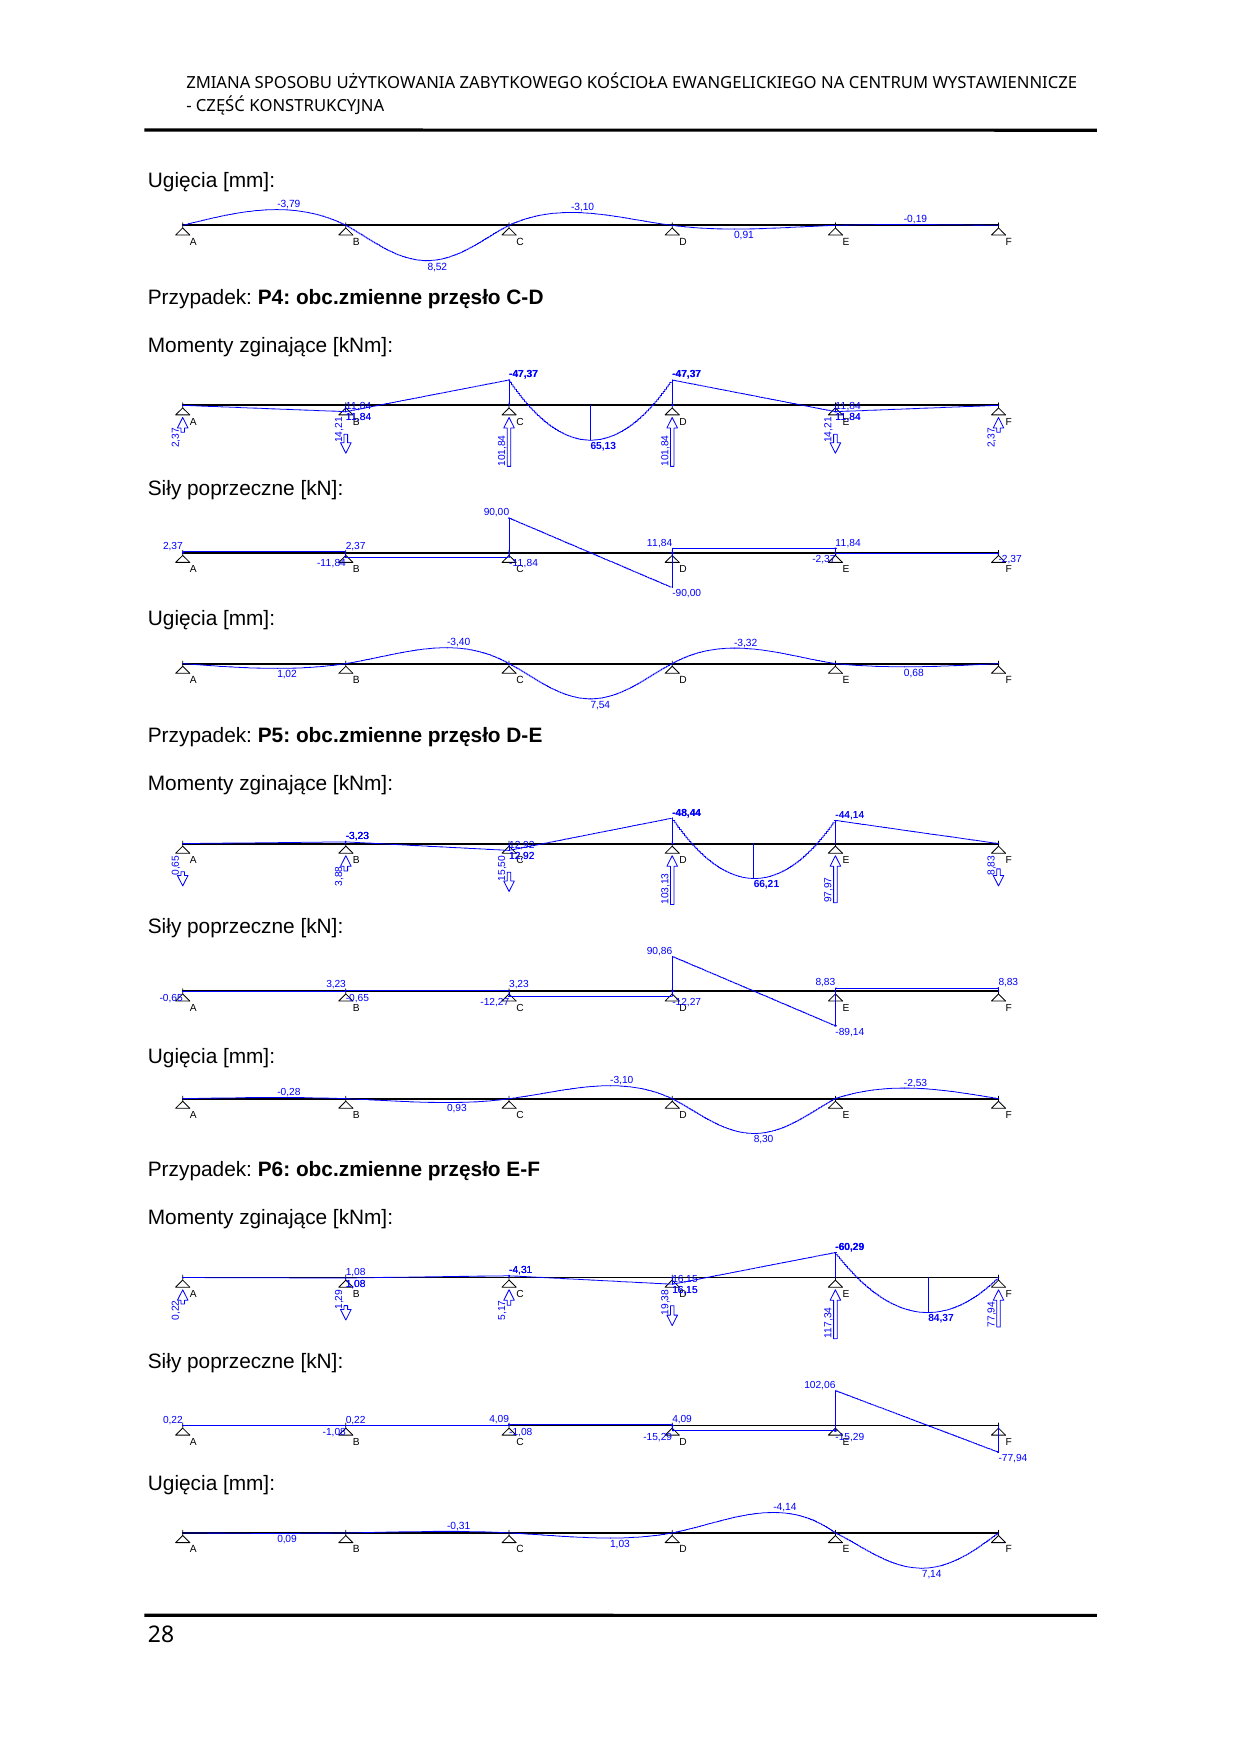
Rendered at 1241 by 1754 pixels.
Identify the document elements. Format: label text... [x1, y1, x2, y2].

text Przypadek: P5: obc.zmienne przęsło D-E [148, 723, 1093, 747]
text Siły poprzeczne [kN]: [148, 914, 1093, 938]
text Ugięcia [mm]: [148, 1470, 1093, 1494]
text Siły poprzeczne [kN]: [148, 476, 1093, 500]
text Momenty zginające [kNm]: [148, 332, 1093, 356]
text Ugięcia [mm]: [148, 1044, 1093, 1068]
text Momenty zginające [kNm]: [148, 1205, 1093, 1229]
text Przypadek: P4: obc.zmienne przęsło C-D [148, 284, 1093, 308]
text Siły poprzeczne [kN]: [148, 1349, 1093, 1373]
text Przypadek: P6: obc.zmienne przęsło E-F [148, 1157, 1093, 1181]
text Ugięcia [mm]: [148, 606, 1093, 630]
text Ugięcia [mm]: [148, 167, 1093, 191]
text Momenty zginające [kNm]: [148, 771, 1093, 795]
